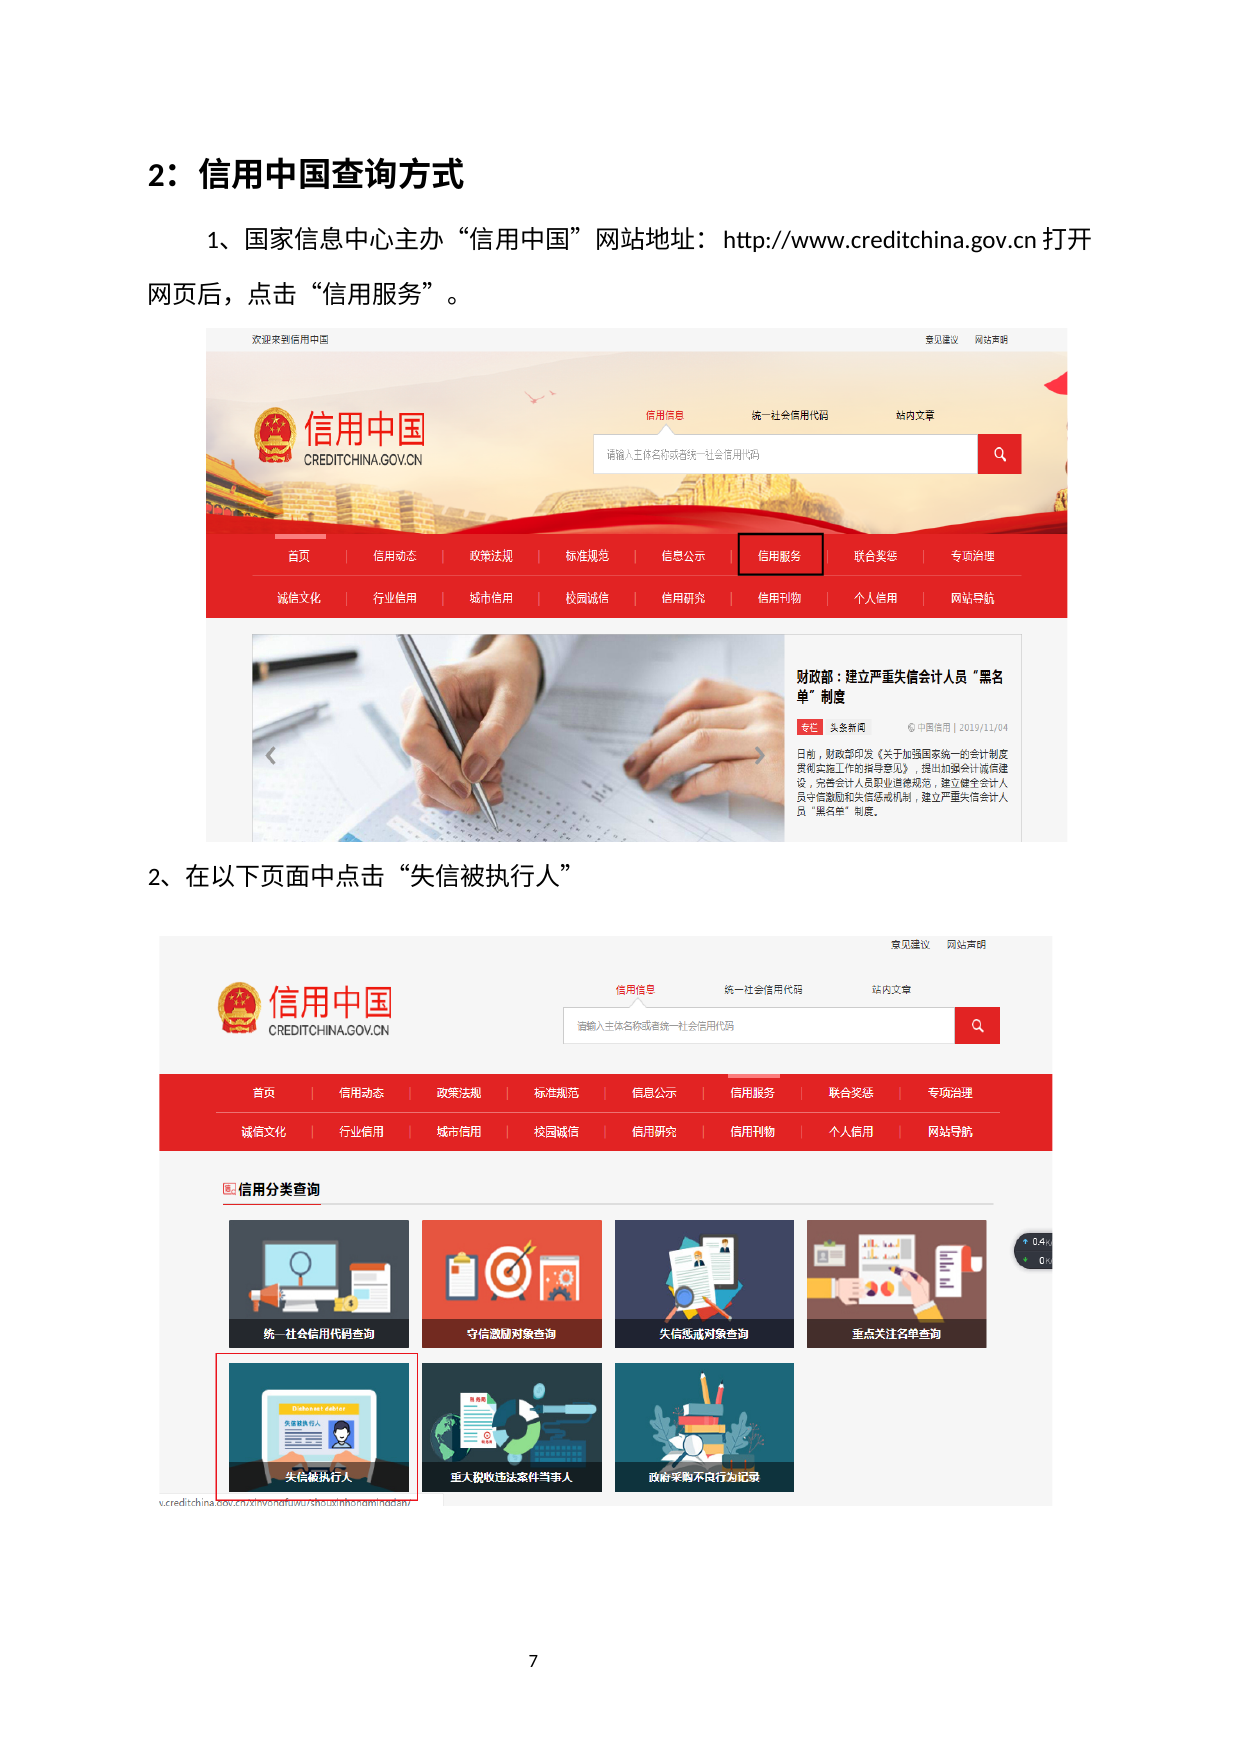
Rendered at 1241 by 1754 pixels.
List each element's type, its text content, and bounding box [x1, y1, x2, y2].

text 2、在以下页面中点击“失信被执行人” [148, 857, 1092, 893]
text 1、国家信息中心主办“信用中国”网站地址：http://www.creditchina.gov.cn打开网页后，点击“信用服务”。 [148, 220, 1092, 311]
picture [159, 936, 1053, 1506]
list 2：信用中国查询方式 [148, 148, 1092, 196]
picture [206, 328, 1068, 842]
